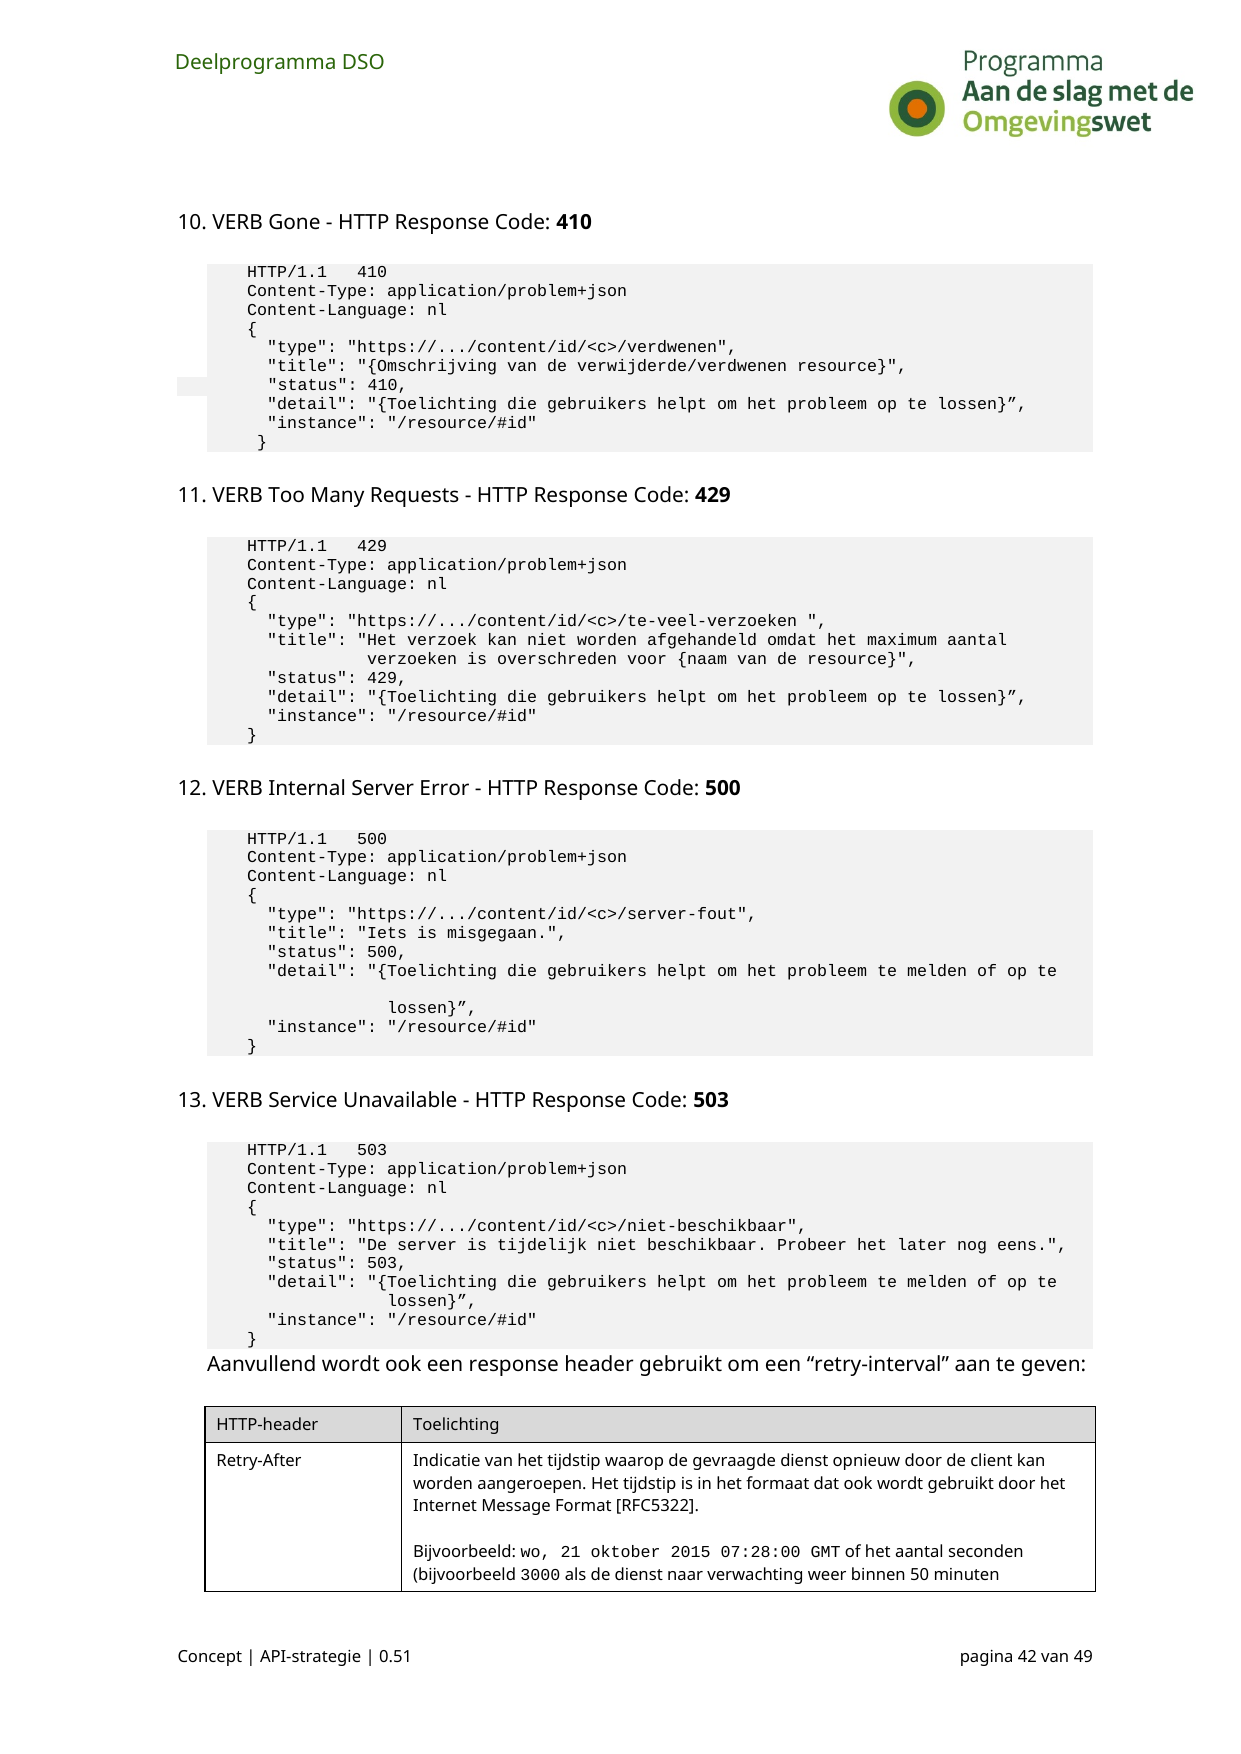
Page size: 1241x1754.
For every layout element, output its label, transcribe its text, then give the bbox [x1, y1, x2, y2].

text } [207, 1038, 1093, 1056]
text "status": 410, [177, 377, 1093, 396]
text 13. VERB Service Unavailable - HTTP Response Code: 503 [177, 1085, 1092, 1113]
text HTTP/1.1 429 [207, 537, 1093, 556]
text } [207, 1330, 1093, 1349]
text Content-Type: application/problem+json [207, 556, 1093, 575]
text "type": "https://.../content/id/<c>/te-veel-verzoeken ", [207, 613, 1093, 632]
text 10. VERB Gone - HTTP Response Code: 410 [177, 207, 1092, 235]
text Content-Language: nl [207, 575, 1093, 594]
text Content-Language: nl [207, 1179, 1093, 1198]
text "type": "https://.../content/id/<c>/verdwenen", [207, 339, 1093, 358]
text { [207, 1198, 1093, 1217]
text { [207, 594, 1093, 613]
text "detail": "{Toelichting die gebruikers helpt om het probleem op te lossen}”, [207, 688, 1093, 707]
text verzoeken is overschreden voor {naam van de resource}", [207, 651, 1093, 669]
text "detail": "{Toelichting die gebruikers helpt om het probleem te melden of op te lossen}”, [207, 962, 1093, 1019]
text "title": "Het verzoek kan niet worden afgehandeld omdat het maximum aantal [207, 632, 1093, 651]
text "status": 429, [207, 669, 1093, 688]
table_header HTTP-header [206, 1407, 401, 1442]
text "detail": "{Toelichting die gebruikers helpt om het probleem op te lossen}”, [207, 396, 1093, 414]
text "instance": "/resource/#id" [207, 1311, 1093, 1330]
text { [207, 887, 1093, 906]
text { [207, 320, 1093, 339]
table_header Toelichting [402, 1407, 1095, 1442]
text "detail": "{Toelichting die gebruikers helpt om het probleem te melden of op te lossen}”, [207, 1274, 1093, 1311]
text "title": "Iets is misgegaan.", [207, 924, 1093, 943]
text 11. VERB Too Many Requests - HTTP Response Code: 429 [177, 481, 1092, 509]
text HTTP/1.1 410 [207, 264, 1093, 282]
text "instance": "/resource/#id" [207, 414, 1093, 433]
text 12. VERB Internal Server Error - HTTP Response Code: 500 [177, 773, 1092, 802]
text "title": "{Omschrijving van de verwijderde/verdwenen resource}", [207, 358, 1093, 377]
text Content-Type: application/problem+json [207, 1161, 1093, 1179]
text Aanvullend wordt ook een response header gebruikt om een “retry-interval” aan te geven: [207, 1349, 1092, 1378]
text Content-Type: application/problem+json [207, 282, 1093, 301]
text "type": "https://.../content/id/<c>/server-fout", [207, 906, 1093, 924]
text } [207, 433, 1093, 452]
picture [866, 27, 1219, 160]
text HTTP/1.1 500 [207, 830, 1093, 849]
text "type": "https://.../content/id/<c>/niet-beschikbaar", [207, 1217, 1093, 1236]
text "status": 500, [207, 943, 1093, 962]
text HTTP/1.1 503 [207, 1142, 1093, 1161]
text Content-Language: nl [207, 868, 1093, 887]
text "instance": "/resource/#id" [207, 707, 1093, 726]
text "instance": "/resource/#id" [207, 1019, 1093, 1038]
text Content-Type: application/problem+json [207, 849, 1093, 868]
text Content-Language: nl [207, 301, 1093, 320]
text } [207, 726, 1093, 745]
table_cell Retry-After [206, 1443, 401, 1591]
text "status": 503, [207, 1255, 1093, 1274]
text "title": "De server is tijdelijk niet beschikbaar. Probeer het later nog eens.", [207, 1236, 1093, 1255]
